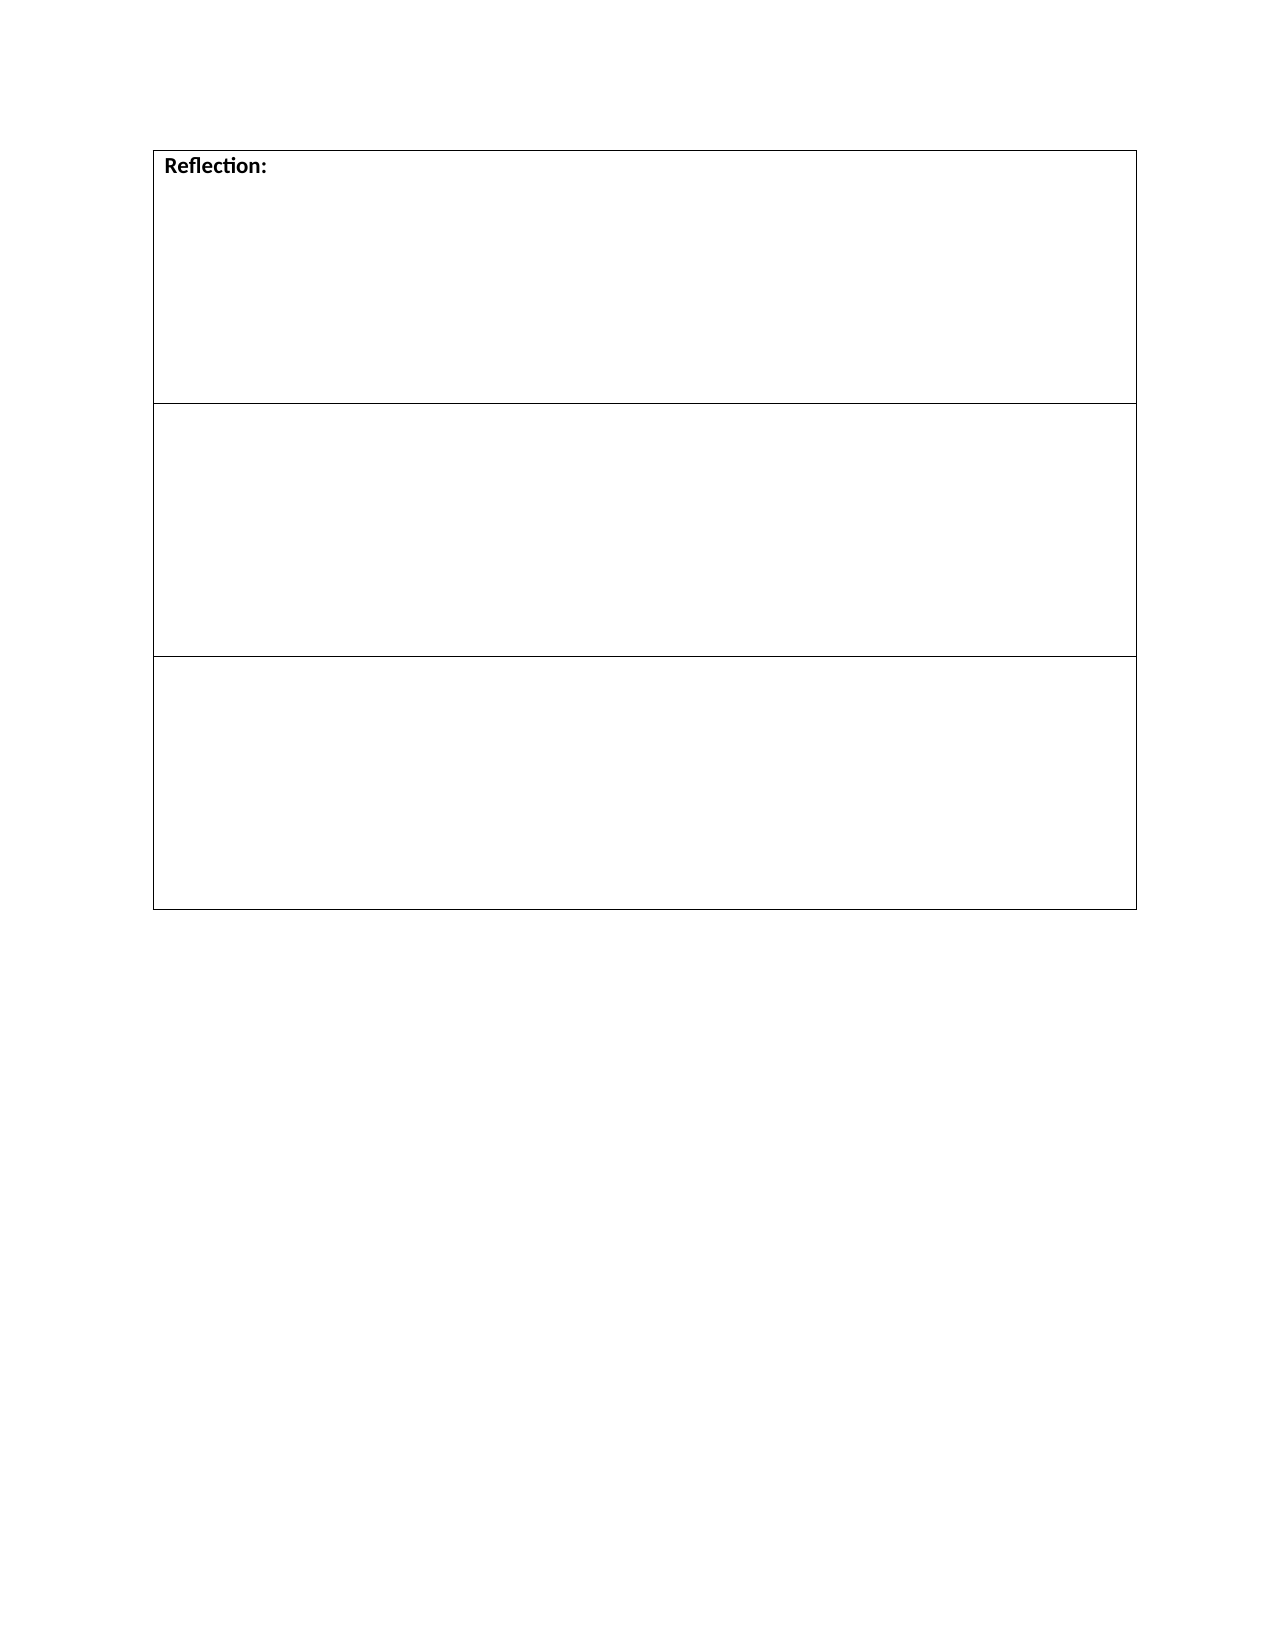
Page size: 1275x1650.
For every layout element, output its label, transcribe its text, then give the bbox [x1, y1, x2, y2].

table_cell Reflection: [154, 151, 1136, 403]
table_cell [154, 657, 1136, 909]
table_cell [154, 404, 1136, 656]
